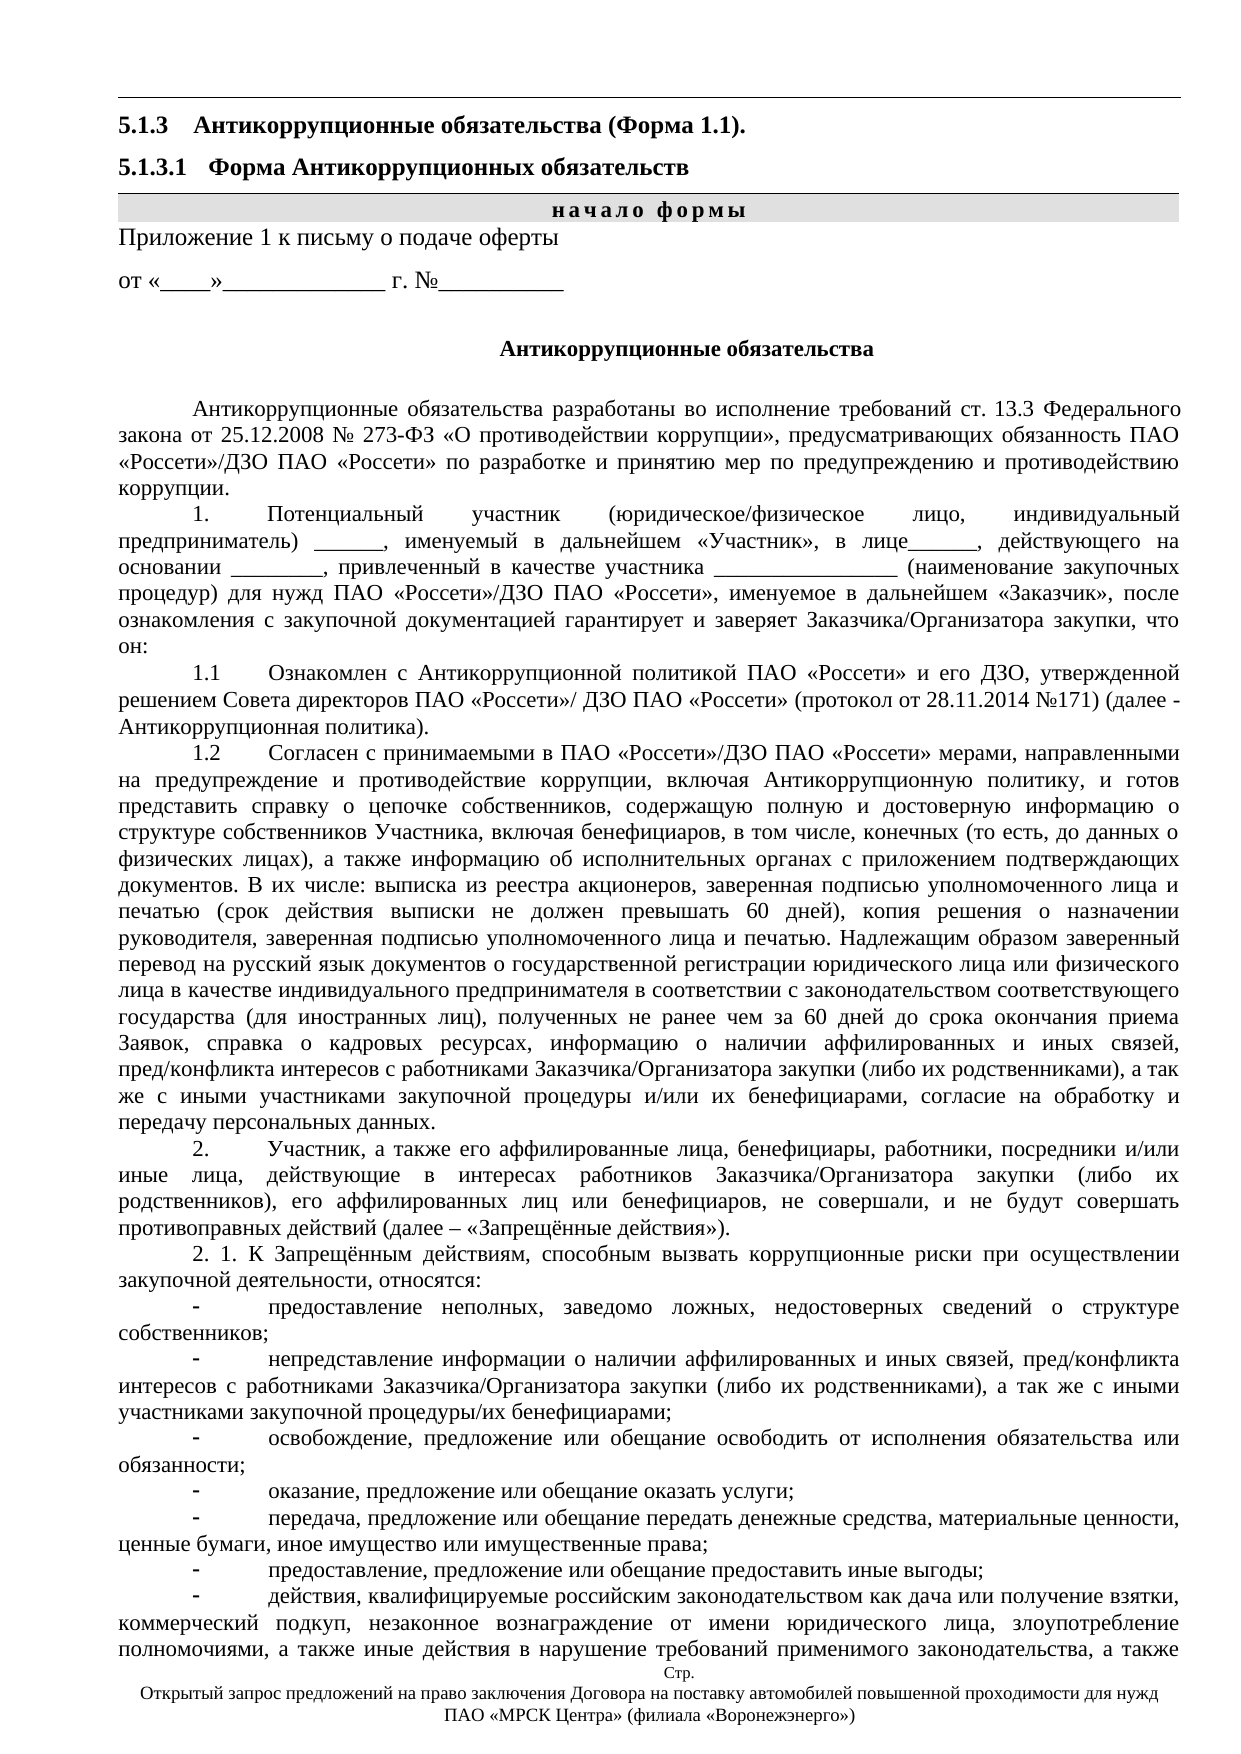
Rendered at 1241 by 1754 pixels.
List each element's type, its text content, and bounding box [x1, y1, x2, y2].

text от «____»_____________ г. №__________ [118, 266, 1181, 294]
list предоставление неполных, заведомо ложных, недостоверных сведений о структуре собственников; [118, 1293, 1181, 1345]
list Согласен с принимаемыми в ПАО «Россети»/ДЗО ПАО «Россети» мерами, направленными на предупреждение и противодействие коррупции, включая Антикоррупционную политику, и готов представить справку о цепочке собственников, содержащую полную и достоверную информацию о структуре собственников Участника, включая бенефициаров, в том числе, конечных (то есть, до данных о физических лицах), а также информацию об исполнительных органах с приложением подтверждающих документов. В их числе: выписка из реестра акционеров, заверенная подписью уполномоченного лица и печатью (срок действия выписки не должен превышать 60 дней), копия решения о назначении руководителя, заверенная подписью уполномоченного лица и печатью. Надлежащим образом заверенный перевод на русский язык документов о государственной регистрации юридического лица или физического лица в качестве индивидуального предпринимателя в соответствии с законодательством соответствующего государства (для иностранных лиц), полученных не ранее чем за 60 дней до срока окончания приема Заявок, справка о кадровых ресурсах, информацию о наличии аффилированных и иных связей, пред/конфликта интересов с работниками Заказчика/Организатора закупки (либо их родственниками), а так же с иными участниками закупочной процедуры и/или их бенефициарами, согласие на обработку и передачу персональных данных. [118, 739, 1181, 1134]
text Антикоррупционные обязательства разработаны во исполнение требований ст. 13.3 Федерального закона от 25.12.2008 № 273-ФЗ «О противодействии коррупции», предусматривающих обязанность ПАО «Россети»/ДЗО ПАО «Россети» по разработке и принятию мер по предупреждению и противодействию коррупции. [118, 395, 1181, 500]
list Потенциальный участник (юридическое/физическое лицо, индивидуальный предприниматель) ______, именуемый в дальнейшем «Участник», в лице______, действующего на основании ________, привлеченный в качестве участника ________________ (наименование закупочных процедур) для нужд ПАО «Россети»/ДЗО ПАО «Россети», именуемое в дальнейшем «Заказчик», после ознакомления с закупочной документацией гарантирует и заверяет Заказчика/Организатора закупки, что он: [118, 500, 1181, 658]
text 1.1 Ознакомлен с Антикоррупционной политикой ПАО «Россети» и его ДЗО, утвержденной решением Совета директоров ПАО «Россети»/ ДЗО ПАО «Россети» (протокол от 28.11.2014 №171) (далее - Антикоррупционная политика). [118, 658, 1181, 739]
text начало формы [118, 194, 1179, 222]
list Участник, а также его аффилированные лица, бенефициары, работники, посредники и/или иные лица, действующие в интересах работников Заказчика/Организатора закупки (либо их родственников), его аффилированных лиц или бенефициаров, не совершали, и не будут совершать противоправных действий (далее – «Запрещённые действия»). [118, 1134, 1181, 1240]
list освобождение, предложение или обещание освободить от исполнения обязательства или обязанности; [118, 1424, 1181, 1477]
subtitle Форма Антикоррупционных обязательств [118, 152, 1181, 181]
subtitle Антикоррупционные обязательства (Форма 1.1). [118, 111, 1181, 139]
text Антикоррупционные обязательства [118, 335, 1181, 361]
list непредставление информации о наличии аффилированных и иных связей, пред/конфликта интересов с работниками Заказчика/Организатора закупки (либо их родственниками), а так же с иными участниками закупочной процедуры/их бенефициарами; [118, 1345, 1181, 1424]
text 2. 1. К Запрещённым действиям, способным вызвать коррупционные риски при осуществлении закупочной деятельности, относятся: [118, 1240, 1181, 1293]
list передача, предложение или обещание передать денежные средства, материальные ценности, ценные бумаги, иное имущество или имущественные права; [118, 1503, 1181, 1556]
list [118, 1583, 1181, 1662]
list предоставление, предложение или обещание предоставить иные выгоды; [118, 1556, 1181, 1583]
text Приложение 1 к письму о подаче оферты [118, 222, 1181, 251]
list оказание, предложение или обещание оказать услуги; [118, 1477, 1181, 1503]
